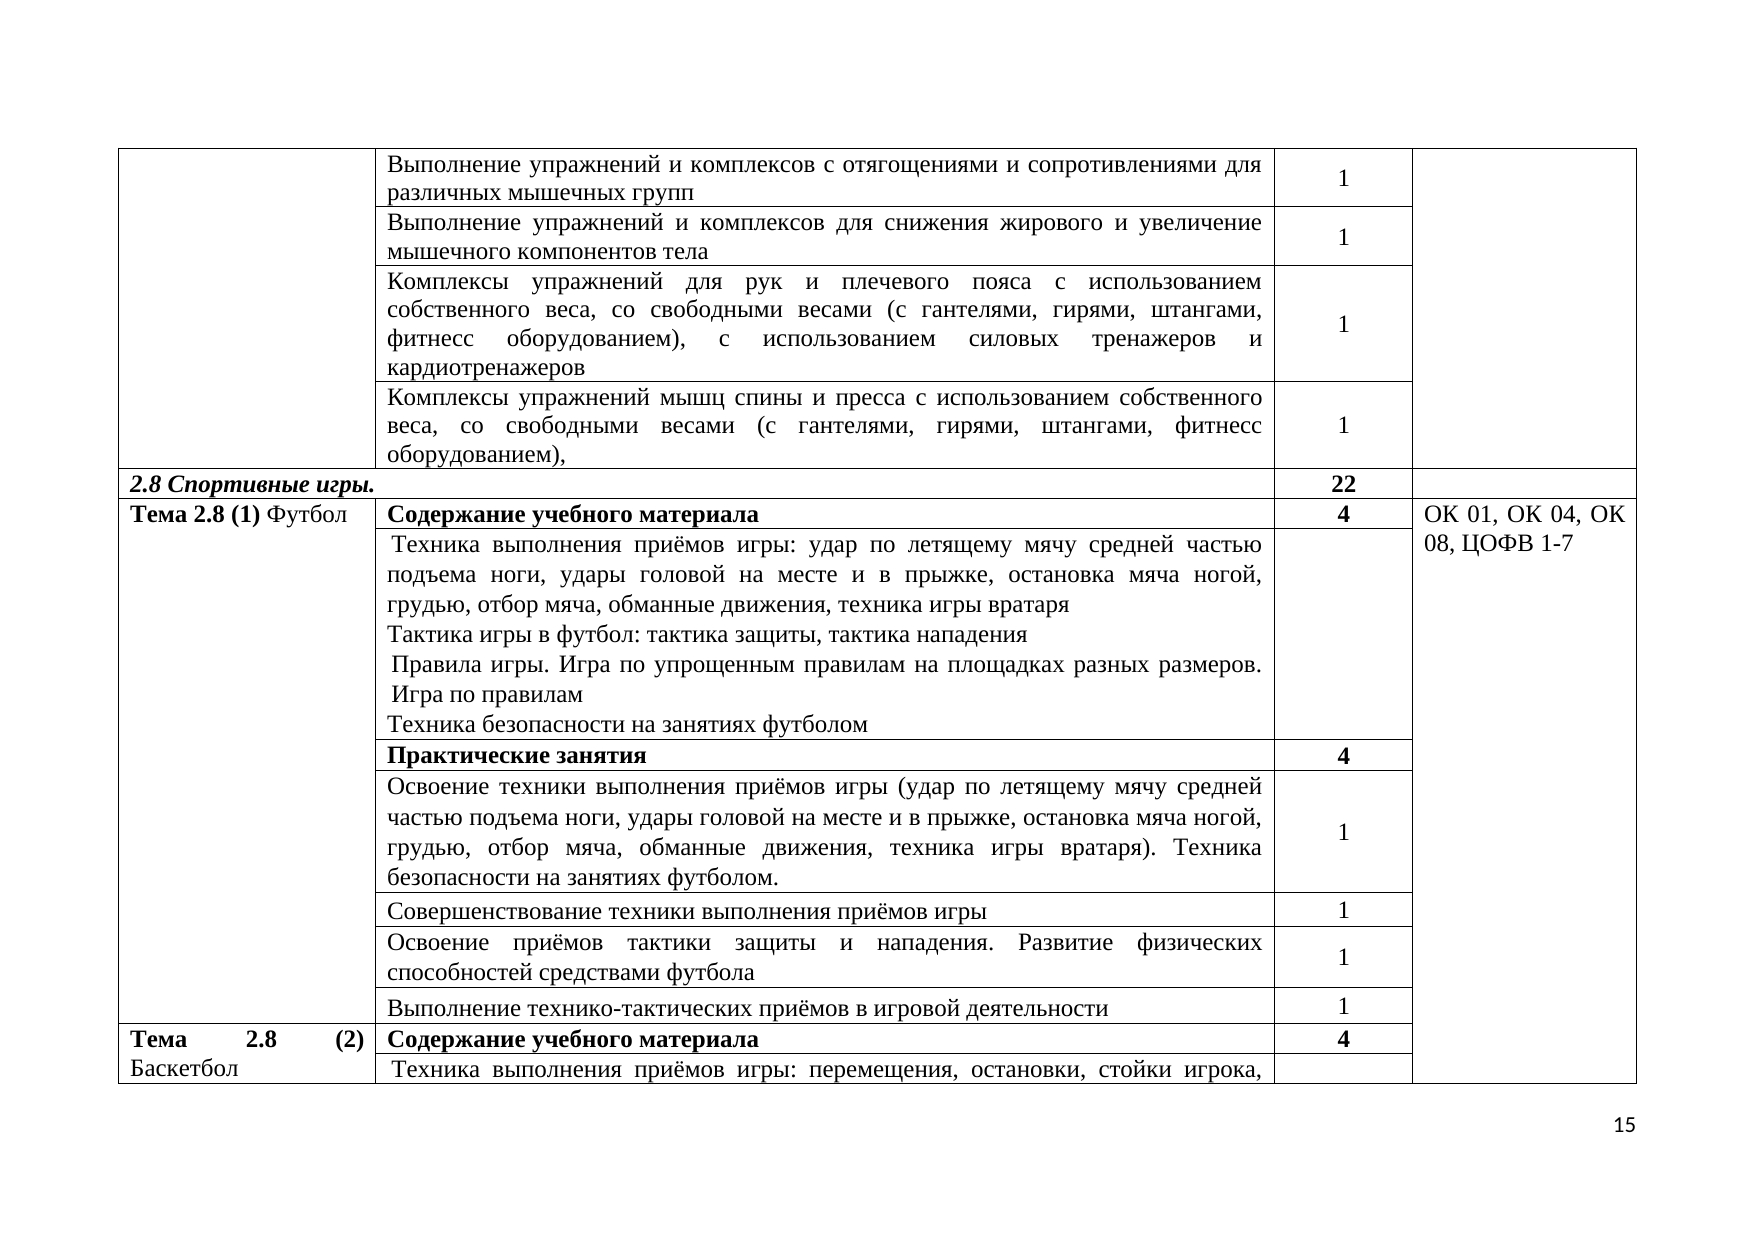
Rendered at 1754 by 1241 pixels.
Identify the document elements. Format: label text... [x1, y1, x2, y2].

table_cell Выполнение упражнений и комплексов для снижения жирового и увеличение мышечного компонентов тела [376, 207, 1274, 265]
table_cell Тема 2.8 (1) Футбол [119, 499, 375, 1023]
table_cell Тема 2.8 (2) Баскетбол [119, 1024, 375, 1082]
table_cell 4 [1275, 499, 1412, 528]
table_cell ОК 01, ОК 04, ОК 08, ЦОФВ 1-7 [1413, 499, 1636, 1082]
table_cell Выполнение упражнений и комплексов с отягощениями и сопротивлениями для различных мышечных групп [376, 149, 1274, 206]
table_cell 22 [1275, 469, 1412, 498]
table_cell [1275, 529, 1412, 739]
table_cell Практические занятия [376, 740, 1274, 770]
table_cell [1413, 469, 1636, 498]
table_cell Освоение техники выполнения приёмов игры (удар по летящему мячу средней частью подъема ноги, удары головой на месте и в прыжке, остановка мяча ногой, грудью, отбор мяча, обманные движения, техника игры вратаря). Техника безопасности на занятиях футболом. [376, 771, 1274, 892]
table_cell 4 [1275, 740, 1412, 770]
table_cell Техника выполнения приёмов игры: удар по летящему мячу средней частью подъема ноги, удары головой на месте и в прыжке, остановка мяча ногой, грудью, отбор мяча, обманные движения, техника игры вратаря Тактика игры в футбол: тактика защиты, тактика нападения Правила игры. Игра по упрощенным правилам на площадках разных размеров. Игра по правилам Техника безопасности на занятиях футболом [376, 529, 1274, 739]
table_cell Освоение приёмов тактики защиты и нападения. Развитие физических способностей средствами футбола [376, 927, 1274, 987]
table_cell [1275, 1054, 1412, 1082]
table_cell 1 [1275, 382, 1412, 468]
table_cell 4 [1275, 1024, 1412, 1053]
table_cell 1 [1275, 207, 1412, 265]
table_cell 1 [1275, 771, 1412, 892]
table_cell Комплексы упражнений мышц спины и пресса с использованием собственного веса, со свободными весами (с гантелями, гирями, штангами, фитнесс оборудованием), [376, 382, 1274, 468]
table_cell Комплексы упражнений для рук и плечевого пояса с использованием собственного веса, со свободными весами (с гантелями, гирями, штангами, фитнесс оборудованием), с использованием силовых тренажеров и кардиотренажеров [376, 266, 1274, 381]
table_cell 1 [1275, 927, 1412, 987]
table_cell 1 [1275, 266, 1412, 381]
table_cell Выполнение технико-тактических приёмов в игровой деятельности [376, 988, 1274, 1023]
table_cell 1 [1275, 149, 1412, 206]
table_cell Содержание учебного материала [376, 499, 1274, 528]
table_cell 1 [1275, 893, 1412, 926]
table_cell 2.8 Спортивные игры. [119, 469, 1274, 498]
table_cell 1 [1275, 988, 1412, 1023]
table_cell Содержание учебного материала [376, 1024, 1274, 1053]
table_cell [376, 1054, 1274, 1082]
table_cell Совершенствование техники выполнения приёмов игры [376, 893, 1274, 926]
